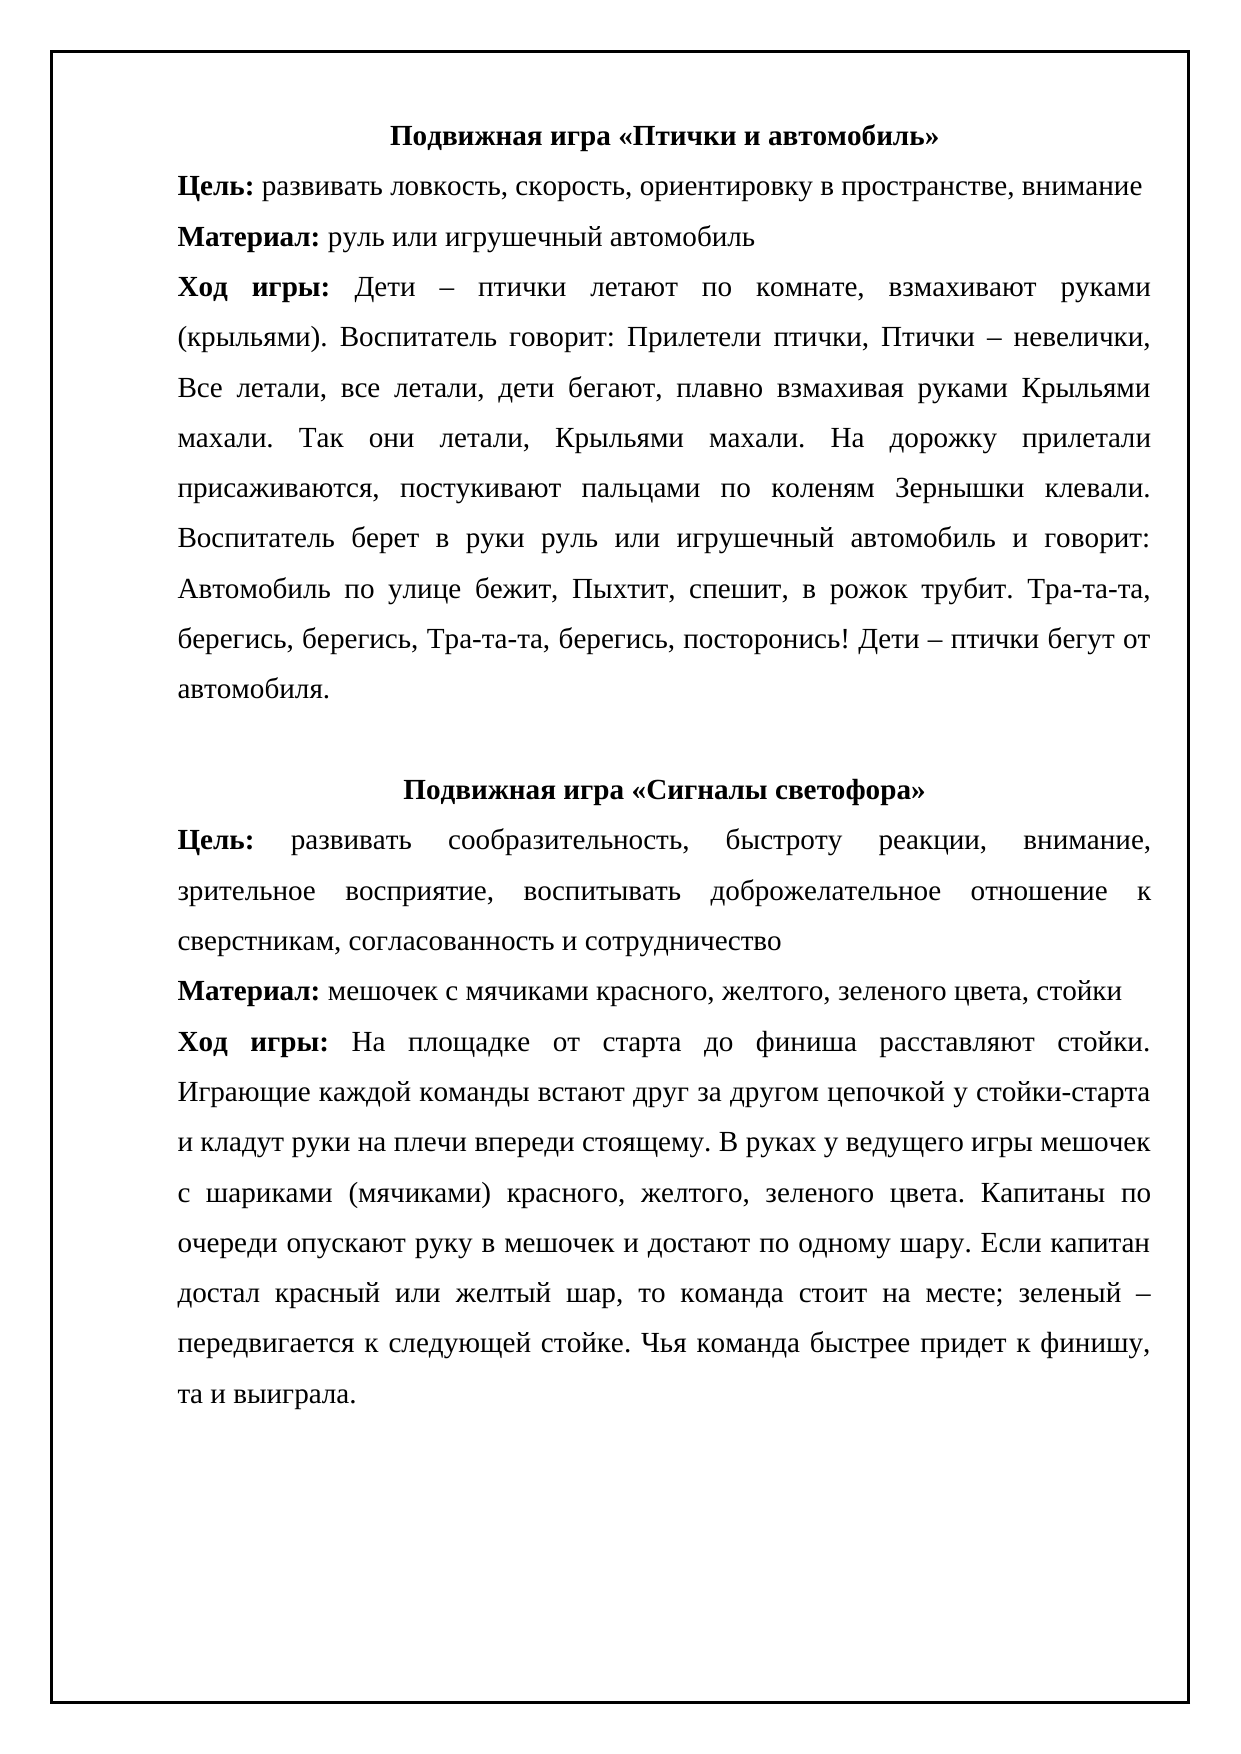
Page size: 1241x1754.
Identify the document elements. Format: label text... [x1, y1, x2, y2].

text Материал: мешочек с мячиками красного, желтого, зеленого цвета, стойки [177, 973, 1152, 1007]
text Цель: развивать ловкость, скорость, ориентировку в пространстве, внимание [177, 168, 1152, 202]
text Ход игры: На площадке от старта до финиша расставляют стойки. Играющие каждой команды встают друг за другом цепочкой у стойки-старта и кладут руки на плечи впереди стоящему. В руках у ведущего игры мешочек с шариками (мячиками) красного, желтого, зеленого цвета. Капитаны по очереди опускают руку в мешочек и достают по одному шару. Если капитан достал красный или желтый шар, то команда стоит на месте; зеленый – передвигается к следующей стойке. Чья команда быстрее придет к финишу, та и выиграла. [177, 1024, 1152, 1409]
text Подвижная игра «Сигналы светофора» [177, 772, 1152, 806]
text Материал: руль или игрушечный автомобиль [177, 219, 1152, 252]
text Ход игры: Дети – птички летают по комнате, взмахивают руками (крыльями). Воспитатель говорит: Прилетели птички, Птички – невелички, Все летали, все летали, дети бегают, плавно взмахивая руками Крыльями махали. Так они летали, Крыльями махали. На дорожку прилетали присаживаются, постукивают пальцами по коленям Зернышки клевали. Воспитатель берет в руки руль или игрушечный автомобиль и говорит: Автомобиль по улице бежит, Пыхтит, спешит, в рожок трубит. Тра-та-та, берегись, берегись, Тра-та-та, берегись, посторонись! Дети – птички бегут от автомобиля. [177, 269, 1152, 705]
text Подвижная игра «Птички и автомобиль» [177, 118, 1152, 152]
text Цель: развивать сообразительность, быстроту реакции, внимание, зрительное восприятие, воспитывать доброжелательное отношение к сверстникам, согласованность и сотрудничество [177, 822, 1152, 957]
